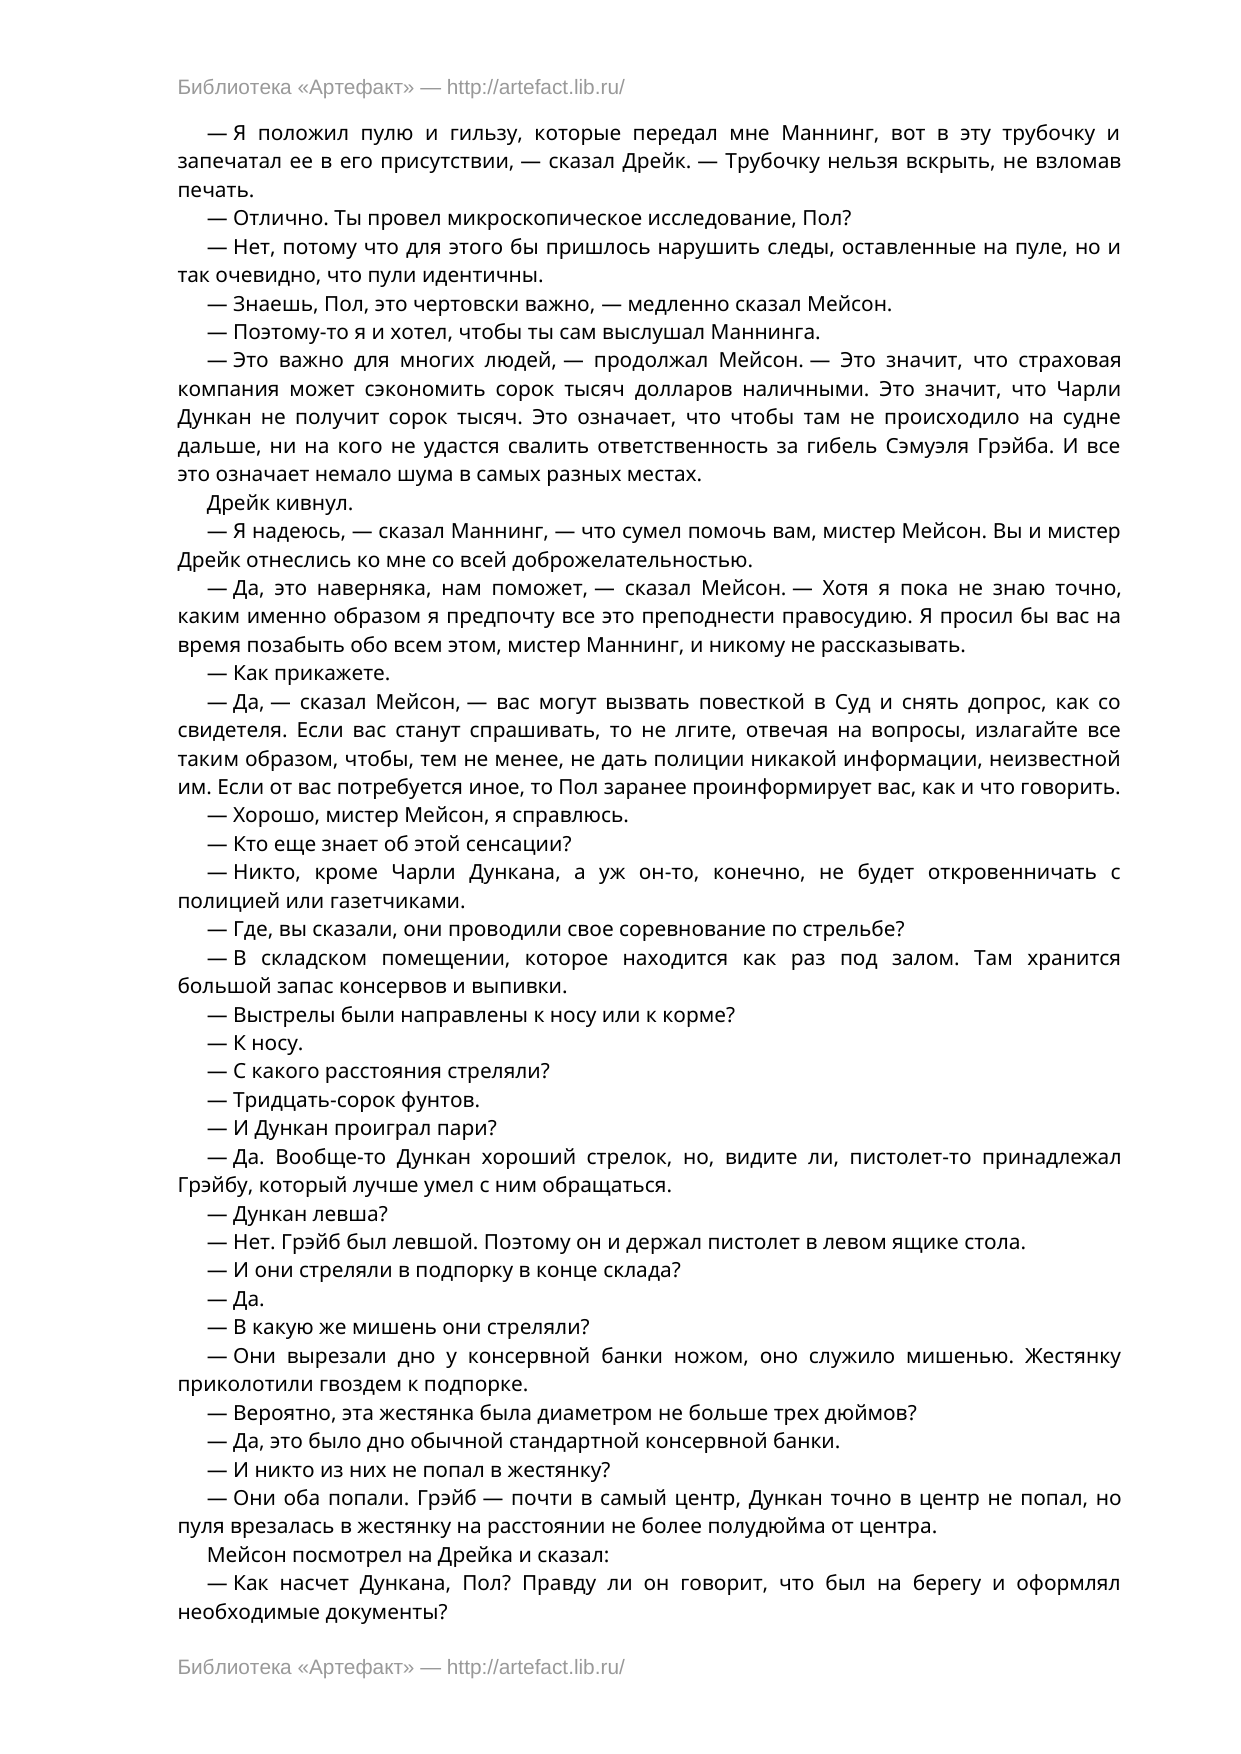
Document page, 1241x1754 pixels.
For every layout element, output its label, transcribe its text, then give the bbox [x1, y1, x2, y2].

text — Как насчет Дункана, Пол? Правду ли он говорит, что был на берегу и оформлял необходимые документы? [177, 1568, 1122, 1625]
text — Никто, кроме Чарли Дункана, а уж он-то, конечно, не будет откровенничать с полицией или газетчиками. [177, 857, 1122, 914]
text — Они оба попали. Грэйб — почти в самый центр, Дункан точно в центр не попал, но пуля врезалась в жестянку на расстоянии не более полудюйма от центра. [177, 1483, 1122, 1540]
text — Поэтому-то я и хотел, чтобы ты сам выслушал Маннинга. [177, 317, 1122, 346]
text — С какого расстояния стреляли? [177, 1057, 1122, 1085]
text — Хорошо, мистер Мейсон, я справлюсь. [177, 801, 1122, 829]
text — Да. Вообще-то Дункан хороший стрелок, но, видите ли, пистолет-то принадлежал Грэйбу, который лучше умел с ним обращаться. [177, 1142, 1122, 1199]
text — Да. [177, 1284, 1122, 1312]
text — Да, это было дно обычной стандартной консервной банки. [177, 1426, 1122, 1455]
text — Это важно для многих людей, — продолжал Мейсон. — Это значит, что страховая компания может сэкономить сорок тысяч долларов наличными. Это значит, что Чарли Дункан не получит сорок тысяч. Это означает, что чтобы там не происходило на судне дальше, ни на кого не удастся свалить ответственность за гибель Сэмуэля Грэйба. И все это означает немало шума в самых разных местах. [177, 346, 1122, 488]
text — В какую же мишень они стреляли? [177, 1312, 1122, 1341]
text — Как прикажете. [177, 658, 1122, 687]
text — Вероятно, эта жестянка была диаметром не больше трех дюймов? [177, 1398, 1122, 1426]
text — Нет, потому что для этого бы пришлось нарушить следы, оставленные на пуле, но и так очевидно, что пули идентичны. [177, 232, 1122, 289]
text — И они стреляли в подпорку в конце склада? [177, 1256, 1122, 1284]
text — Выстрелы были направлены к носу или к корме? [177, 1000, 1122, 1028]
text — Я надеюсь, — сказал Маннинг, — что сумел помочь вам, мистер Мейсон. Вы и мистер Дрейк отнеслись ко мне со всей доброжелательностью. [177, 516, 1122, 573]
text — Кто еще знает об этой сенсации? [177, 829, 1122, 857]
text Мейсон посмотрел на Дрейка и сказал: [177, 1540, 1122, 1568]
text — И никто из них не попал в жестянку? [177, 1455, 1122, 1483]
text — В складском помещении, которое находится как раз под залом. Там хранится большой запас консервов и выпивки. [177, 943, 1122, 1000]
text — Да, это наверняка, нам поможет, — сказал Мейсон. — Хотя я пока не знаю точно, каким именно образом я предпочту все это преподнести правосудию. Я просил бы вас на время позабыть обо всем этом, мистер Маннинг, и никому не рассказывать. [177, 573, 1122, 658]
text — И Дункан проиграл пари? [177, 1113, 1122, 1142]
text — Да, — сказал Мейсон, — вас могут вызвать повесткой в Суд и снять допрос, как со свидетеля. Если вас станут спрашивать, то не лгите, отвечая на вопросы, излагайте все таким образом, чтобы, тем не менее, не дать полиции никакой информации, неизвестной им. Если от вас потребуется иное, то Пол заранее проинформирует вас, как и что говорить. [177, 687, 1122, 801]
text — Тридцать-сорок фунтов. [177, 1085, 1122, 1113]
text — Где, вы сказали, они проводили свое соревнование по стрельбе? [177, 914, 1122, 943]
text — Знаешь, Пол, это чертовски важно, — медленно сказал Мейсон. [177, 289, 1122, 317]
text — Нет. Грэйб был левшой. Поэтому он и держал пистолет в левом ящике стола. [177, 1227, 1122, 1256]
text Дрейк кивнул. [177, 488, 1122, 516]
text — Отлично. Ты провел микроскопическое исследование, Пол? [177, 203, 1122, 232]
text — К носу. [177, 1028, 1122, 1057]
text — Дункан левша? [177, 1199, 1122, 1227]
text — Я положил пулю и гильзу, которые передал мне Маннинг, вот в эту трубочку и запечатал ее в его присутствии, — сказал Дрейк. — Трубочку нельзя вскрыть, не взломав печать. [177, 118, 1122, 203]
text — Они вырезали дно у консервной банки ножом, оно служило мишенью. Жестянку приколотили гвоздем к подпорке. [177, 1341, 1122, 1398]
